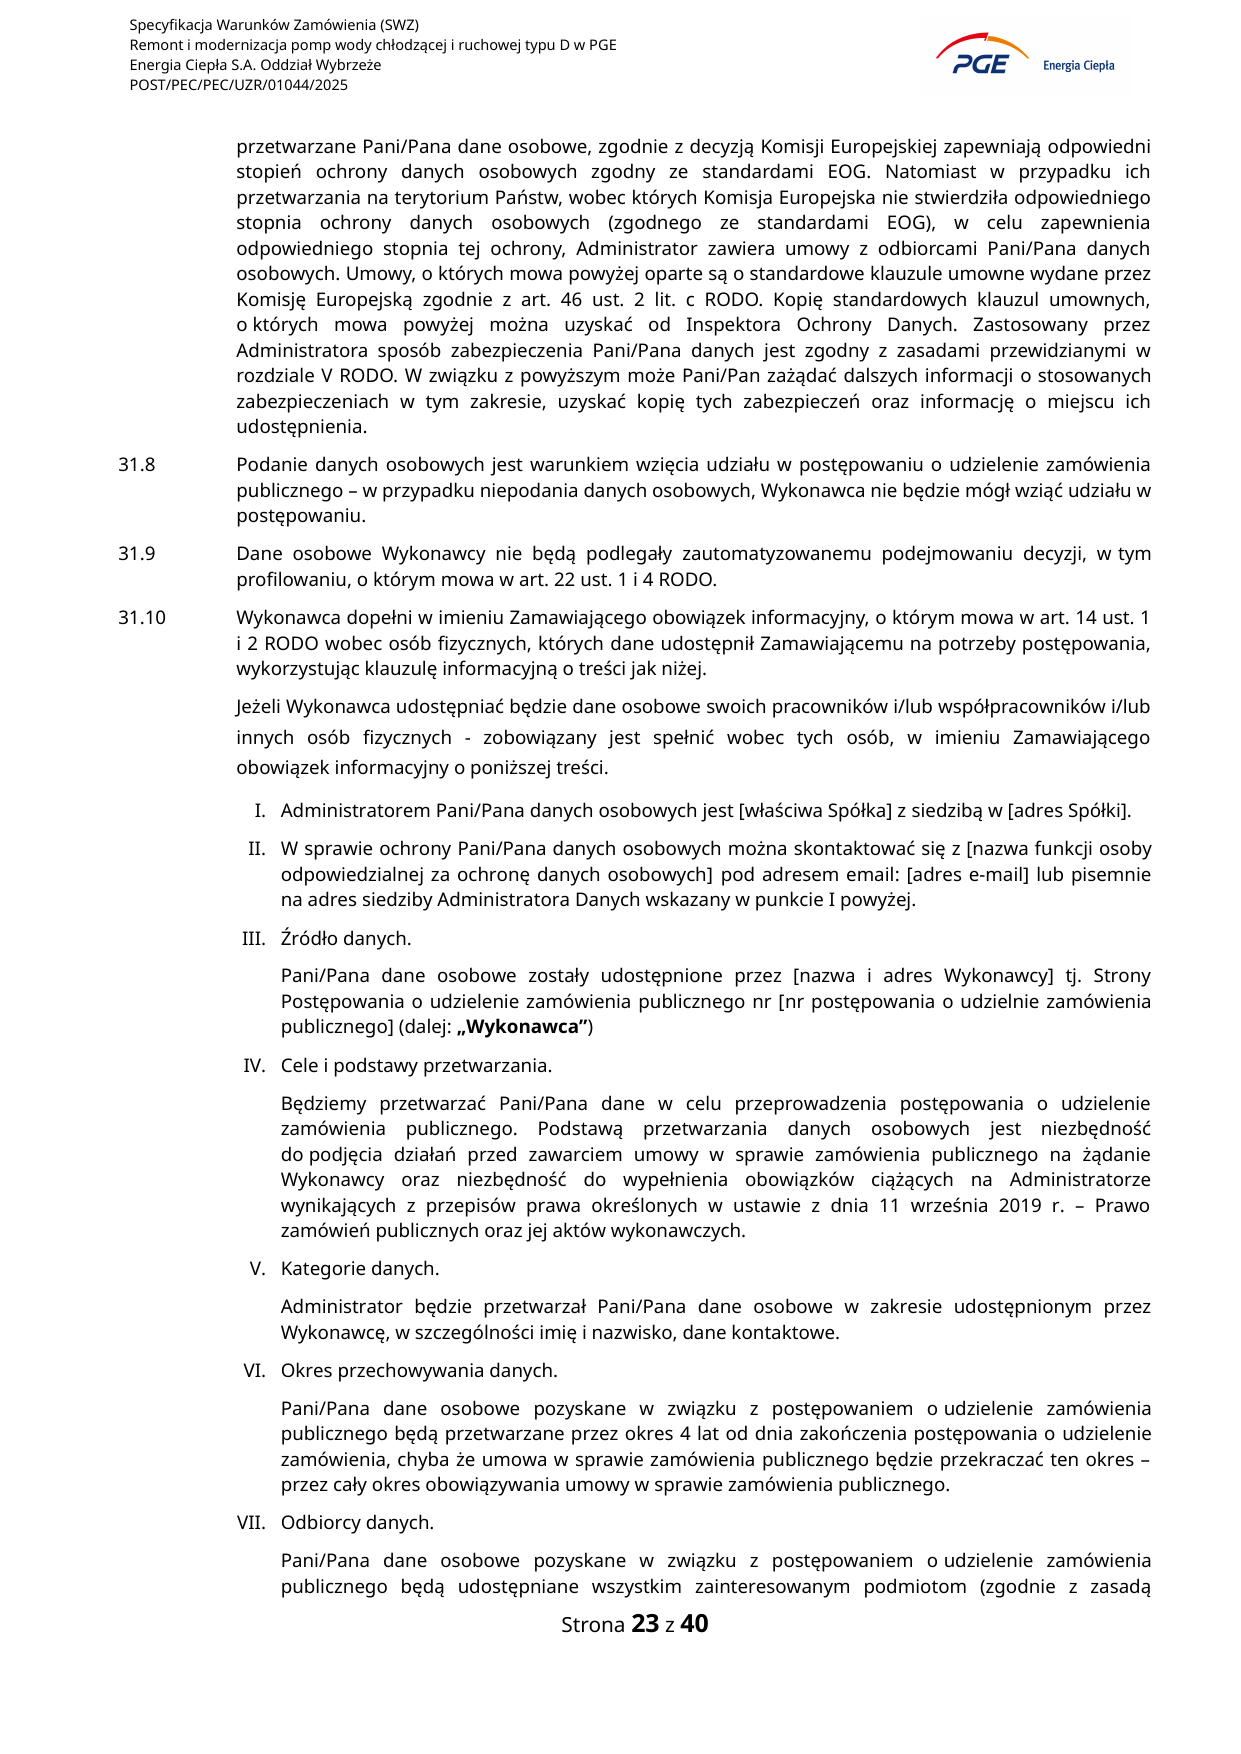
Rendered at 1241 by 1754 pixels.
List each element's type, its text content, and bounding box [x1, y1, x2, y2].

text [281, 1548, 1152, 1599]
picture [918, 14, 1131, 96]
subtitle Dane osobowe Wykonawcy nie będą podlegały zautomatyzowanemu podejmowaniu decyzji, w tym profilowaniu, o którym mowa w art. 22 ust. 1 i 4 RODO. [118, 541, 1152, 592]
text Pani/Pana dane osobowe zostały udostępnione przez [nazwa i adres Wykonawcy] tj. Strony Postępowania o udzielenie zamówienia publicznego nr [nr postępowania o udzielnie zamówienia publicznego] (dalej: „Wykonawca”) [281, 963, 1152, 1039]
text Będziemy przetwarzać Pani/Pana dane w celu przeprowadzenia postępowania o udzielenie zamówienia publicznego. Podstawą przetwarzania danych osobowych jest niezbędność do podjęcia działań przed zawarciem umowy w sprawie zamówienia publicznego na żądanie Wykonawcy oraz niezbędność do wypełnienia obowiązków ciążących na Administratorze wynikających z przepisów prawa określonych w ustawie z dnia 11 września 2019 r. – Prawo zamówień publicznych oraz jej aktów wykonawczych. [281, 1090, 1152, 1243]
list Odbiorcy danych. [266, 1510, 1152, 1535]
subtitle Jeżeli Wykonawca udostępniać będzie dane osobowe swoich pracowników i/lub współpracowników i/lub innych osób fizycznych - zobowiązany jest spełnić wobec tych osób, w imieniu Zamawiającego obowiązek informacyjny o poniższej treści. [236, 693, 1152, 780]
text Administrator będzie przetwarzał Pani/Pana dane osobowe w zakresie udostępnionym przez Wykonawcę, w szczególności imię i nazwisko, dane kontaktowe. [281, 1293, 1152, 1344]
list Administratorem Pani/Pana danych osobowych jest [właściwa Spółka] z siedzibą w [adres Spółki]. [266, 798, 1152, 823]
list Kategorie danych. [266, 1256, 1152, 1281]
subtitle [118, 133, 1152, 439]
text Pani/Pana dane osobowe pozyskane w związku z postępowaniem o udzielenie zamówienia publicznego będą przetwarzane przez okres 4 lat od dnia zakończenia postępowania o udzielenie zamówienia, chyba że umowa w sprawie zamówienia publicznego będzie przekraczać ten okres – przez cały okres obowiązywania umowy w sprawie zamówienia publicznego. [281, 1395, 1152, 1497]
list Cele i podstawy przetwarzania. [266, 1052, 1152, 1077]
subtitle Podanie danych osobowych jest warunkiem wzięcia udziału w postępowaniu o udzielenie zamówienia publicznego – w przypadku niepodania danych osobowych, Wykonawca nie będzie mógł wziąć udziału w postępowaniu. [118, 452, 1152, 528]
list Okres przechowywania danych. [266, 1357, 1152, 1383]
list Źródło danych. [266, 925, 1152, 950]
list W sprawie ochrony Pani/Pana danych osobowych można skontaktować się z [nazwa funkcji osoby odpowiedzialnej za ochronę danych osobowych] pod adresem email: [adres e-mail] lub pisemnie na adres siedziby Administratora Danych wskazany w punkcie I powyżej. [266, 836, 1152, 912]
subtitle Wykonawca dopełni w imieniu Zamawiającego obowiązek informacyjny, o którym mowa w art. 14 ust. 1 i 2 RODO wobec osób fizycznych, których dane udostępnił Zamawiającemu na potrzeby postępowania, wykorzystując klauzulę informacyjną o treści jak niżej. [118, 604, 1152, 681]
